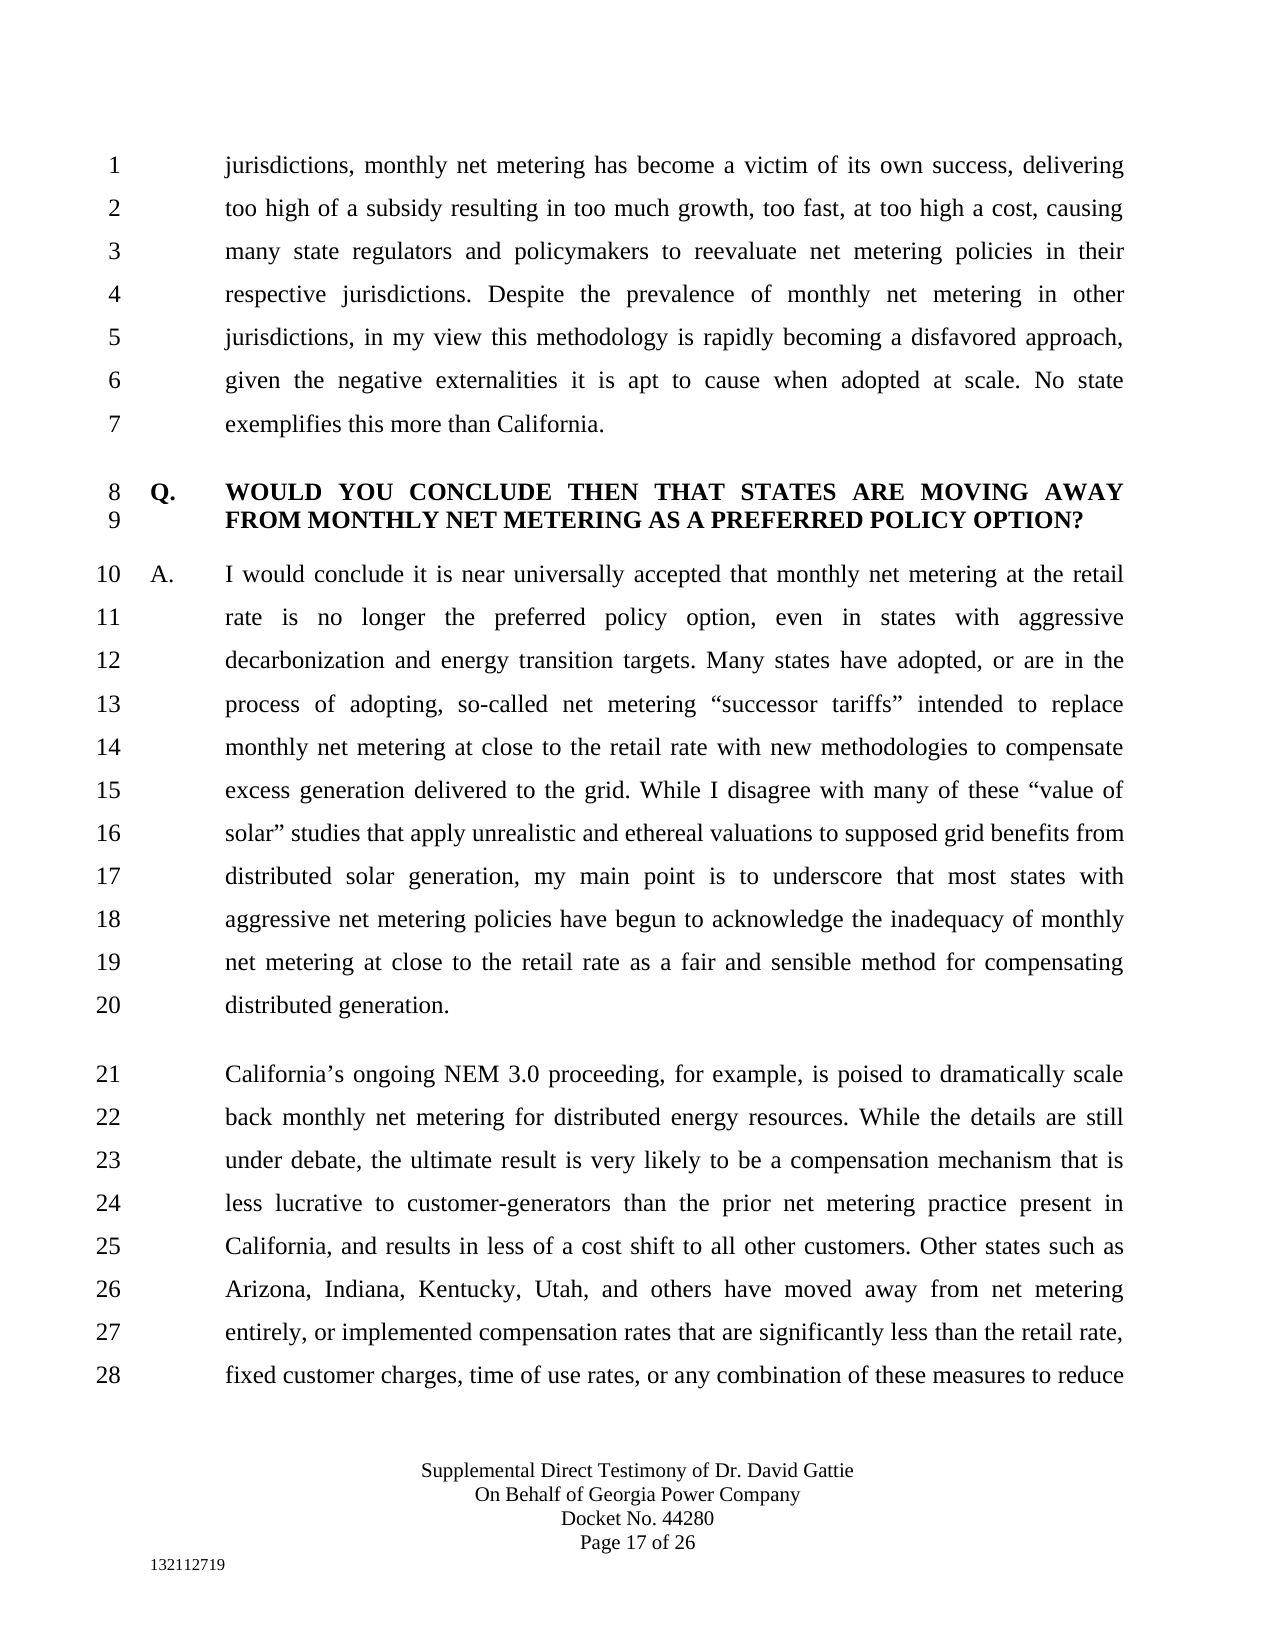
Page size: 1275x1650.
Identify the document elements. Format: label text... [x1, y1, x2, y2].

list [225, 150, 1125, 437]
text A. I would conclude it is near universally accepted that monthly net metering at the retail rate is no longer the preferred policy option, even in states with aggressive decarbonization and energy transition targets. Many states have adopted, or are in the process of adopting, so-called net metering “successor tariffs” intended to replace monthly net metering at close to the retail rate with new methodologies to compensate excess generation delivered to the grid. While I disagree with many of these “value of solar” studies that apply unrealistic and ethereal valuations to supposed grid benefits from distributed solar generation, my main point is to underscore that most states with aggressive net metering policies have begun to acknowledge the inadequacy of monthly net metering at close to the retail rate as a fair and sensible method for compensating distributed generation. [150, 559, 1125, 1019]
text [225, 1059, 1125, 1389]
text Q. WOULD YOU CONCLUDE THEN THAT STATES ARE MOVING AWAY FROM MONTHLY NET METERING AS A PREFERRED POLICY OPTION? [150, 477, 1125, 534]
